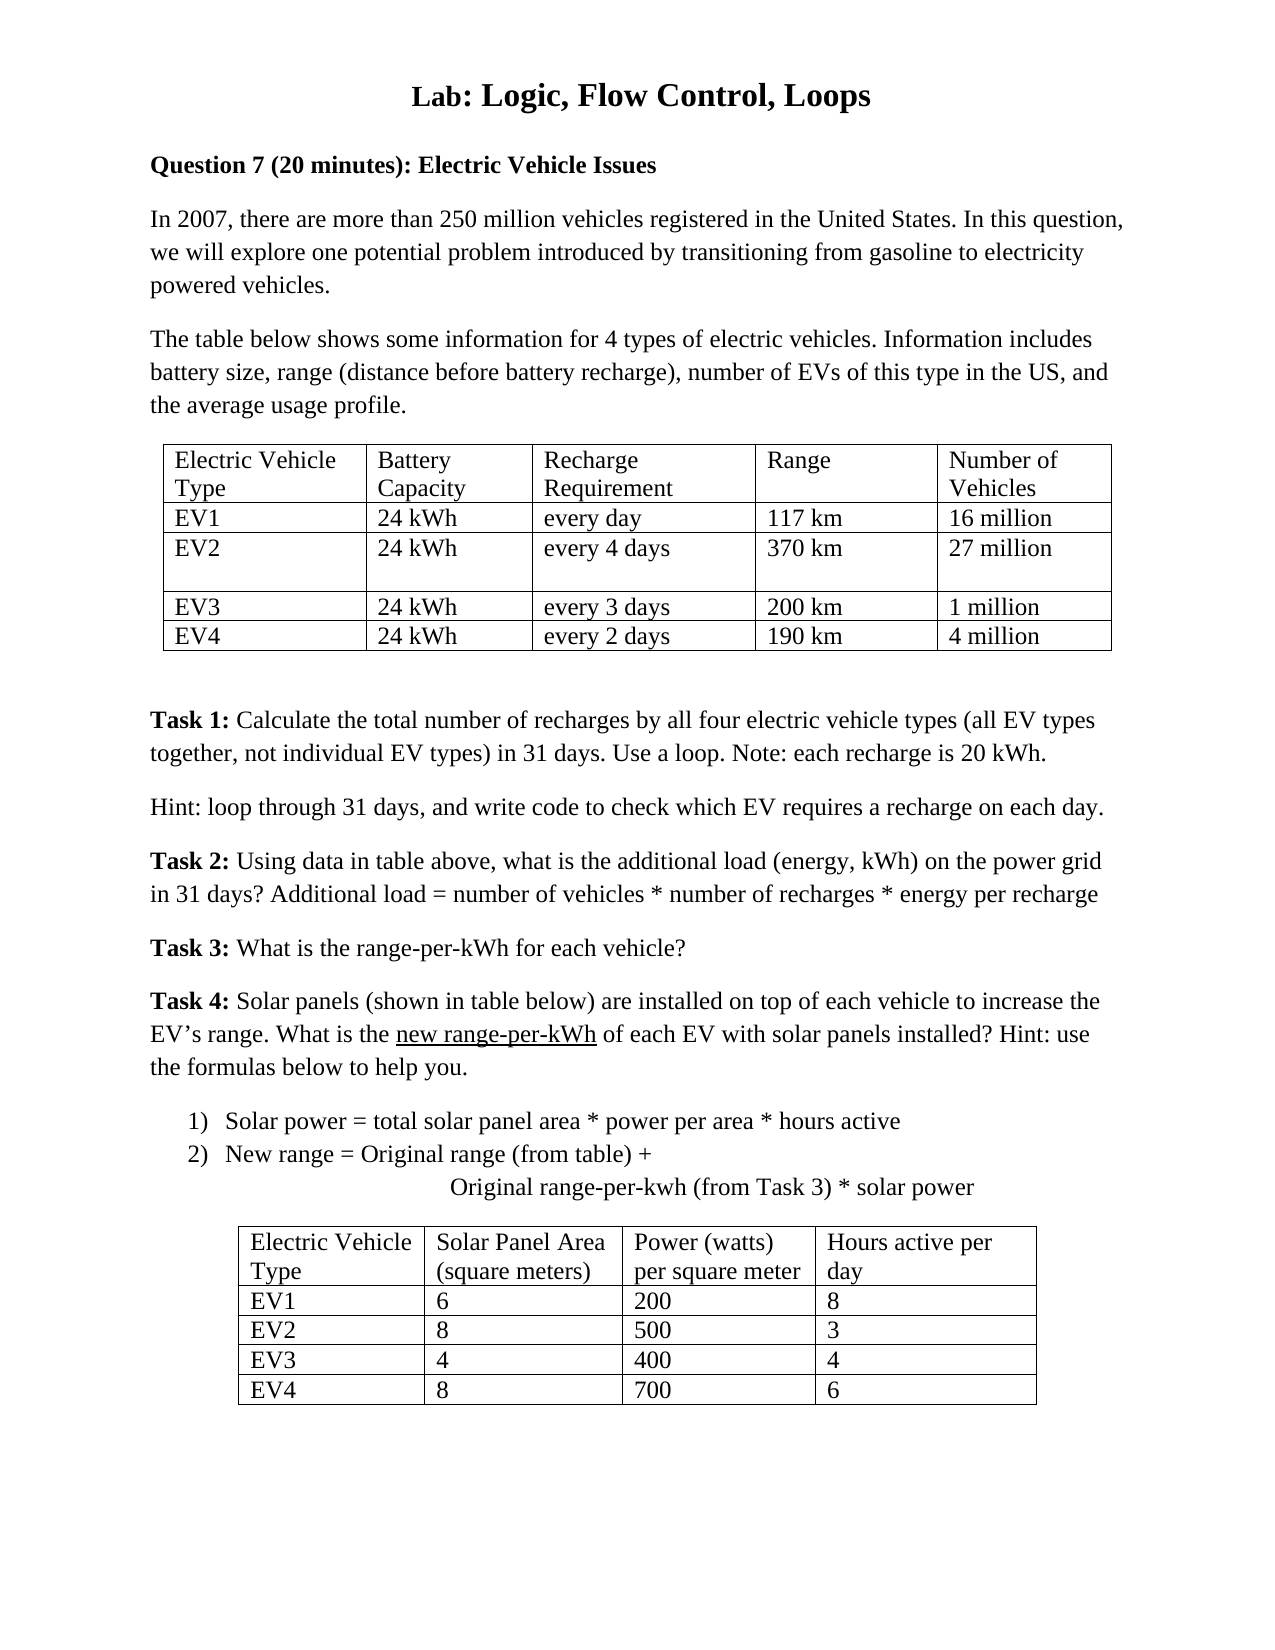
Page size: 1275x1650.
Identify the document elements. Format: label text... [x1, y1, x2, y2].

list Solar power = total solar panel area * power per area * hours active [187, 1106, 1125, 1135]
table_header Power (watts) per square meter [623, 1227, 815, 1285]
table_cell 190 km [756, 621, 937, 650]
table_cell 16 million [938, 503, 1111, 532]
table_cell 24 kWh [367, 592, 532, 620]
table_cell EV3 [164, 592, 366, 620]
table_cell 24 kWh [367, 503, 532, 532]
table_cell EV2 [239, 1316, 424, 1344]
text Hint: loop through 31 days, and write code to check which EV requires a recharge on each day. [150, 792, 1125, 821]
table_cell 8 [425, 1375, 622, 1404]
table_cell 200 km [756, 592, 937, 620]
table_cell EV4 [164, 621, 366, 650]
table_cell EV2 [164, 533, 366, 591]
table_header Electric Vehicle Type [164, 445, 366, 502]
table_header Recharge Requirement [533, 445, 755, 502]
list Original range-per-kwh (from Task 3) * solar power [375, 1172, 1125, 1201]
table_cell 500 [623, 1316, 815, 1344]
table_cell every 4 days [533, 533, 755, 591]
table_cell 4 [816, 1345, 1036, 1374]
table_header Battery Capacity [367, 445, 532, 502]
text In 2007, there are more than 250 million vehicles registered in the United States. In this question, we will explore one potential problem introduced by transitioning from gasoline to electricity powered vehicles. [150, 204, 1125, 299]
text Task 4: Solar panels (shown in table below) are installed on top of each vehicle to increase the EV’s range. What is the new range-per-kWh of each EV with solar panels installed? Hint: use the formulas below to help you. [150, 986, 1125, 1081]
table_cell every 3 days [533, 592, 755, 620]
text Task 2: Using data in table above, what is the additional load (energy, kWh) on the power grid in 31 days? Additional load = number of vehicles * number of recharges * energy per recharge [150, 846, 1125, 907]
text Question 7 (20 minutes): Electric Vehicle Issues [150, 150, 1125, 179]
table_cell 6 [816, 1375, 1036, 1404]
table_cell 3 [816, 1316, 1036, 1344]
table_cell 8 [425, 1316, 622, 1344]
table_cell EV1 [239, 1286, 424, 1314]
table_cell 4 [425, 1345, 622, 1374]
table_cell 24 kWh [367, 533, 532, 591]
table_header Range [756, 445, 937, 502]
table_header Solar Panel Area (square meters) [425, 1227, 622, 1285]
table_cell 400 [623, 1345, 815, 1374]
table_header Number of Vehicles [938, 445, 1111, 502]
table_header Electric Vehicle Type [239, 1227, 424, 1285]
table_header Hours active per day [816, 1227, 1036, 1285]
list New range = Original range (from table) + [187, 1139, 1125, 1168]
table_cell 4 million [938, 621, 1111, 650]
table_cell 24 kWh [367, 621, 532, 650]
table_cell EV4 [239, 1375, 424, 1404]
table_cell EV1 [164, 503, 366, 532]
table_cell 370 km [756, 533, 937, 591]
text Task 1: Calculate the total number of recharges by all four electric vehicle types (all EV types together, not individual EV types) in 31 days. Use a loop. Note: each recharge is 20 kWh. [150, 705, 1125, 767]
table_cell 117 km [756, 503, 937, 532]
table_cell every 2 days [533, 621, 755, 650]
table_cell 1 million [938, 592, 1111, 620]
table_cell 700 [623, 1375, 815, 1404]
table_cell EV3 [239, 1345, 424, 1374]
table_cell 27 million [938, 533, 1111, 591]
table_cell 6 [425, 1286, 622, 1314]
table_cell 200 [623, 1286, 815, 1314]
text The table below shows some information for 4 types of electric vehicles. Information includes battery size, range (distance before battery recharge), number of EVs of this type in the US, and the average usage profile. [150, 324, 1125, 418]
text Task 3: What is the range-per-kWh for each vehicle? [150, 933, 1125, 961]
table_cell every day [533, 503, 755, 532]
table_cell 8 [816, 1286, 1036, 1314]
